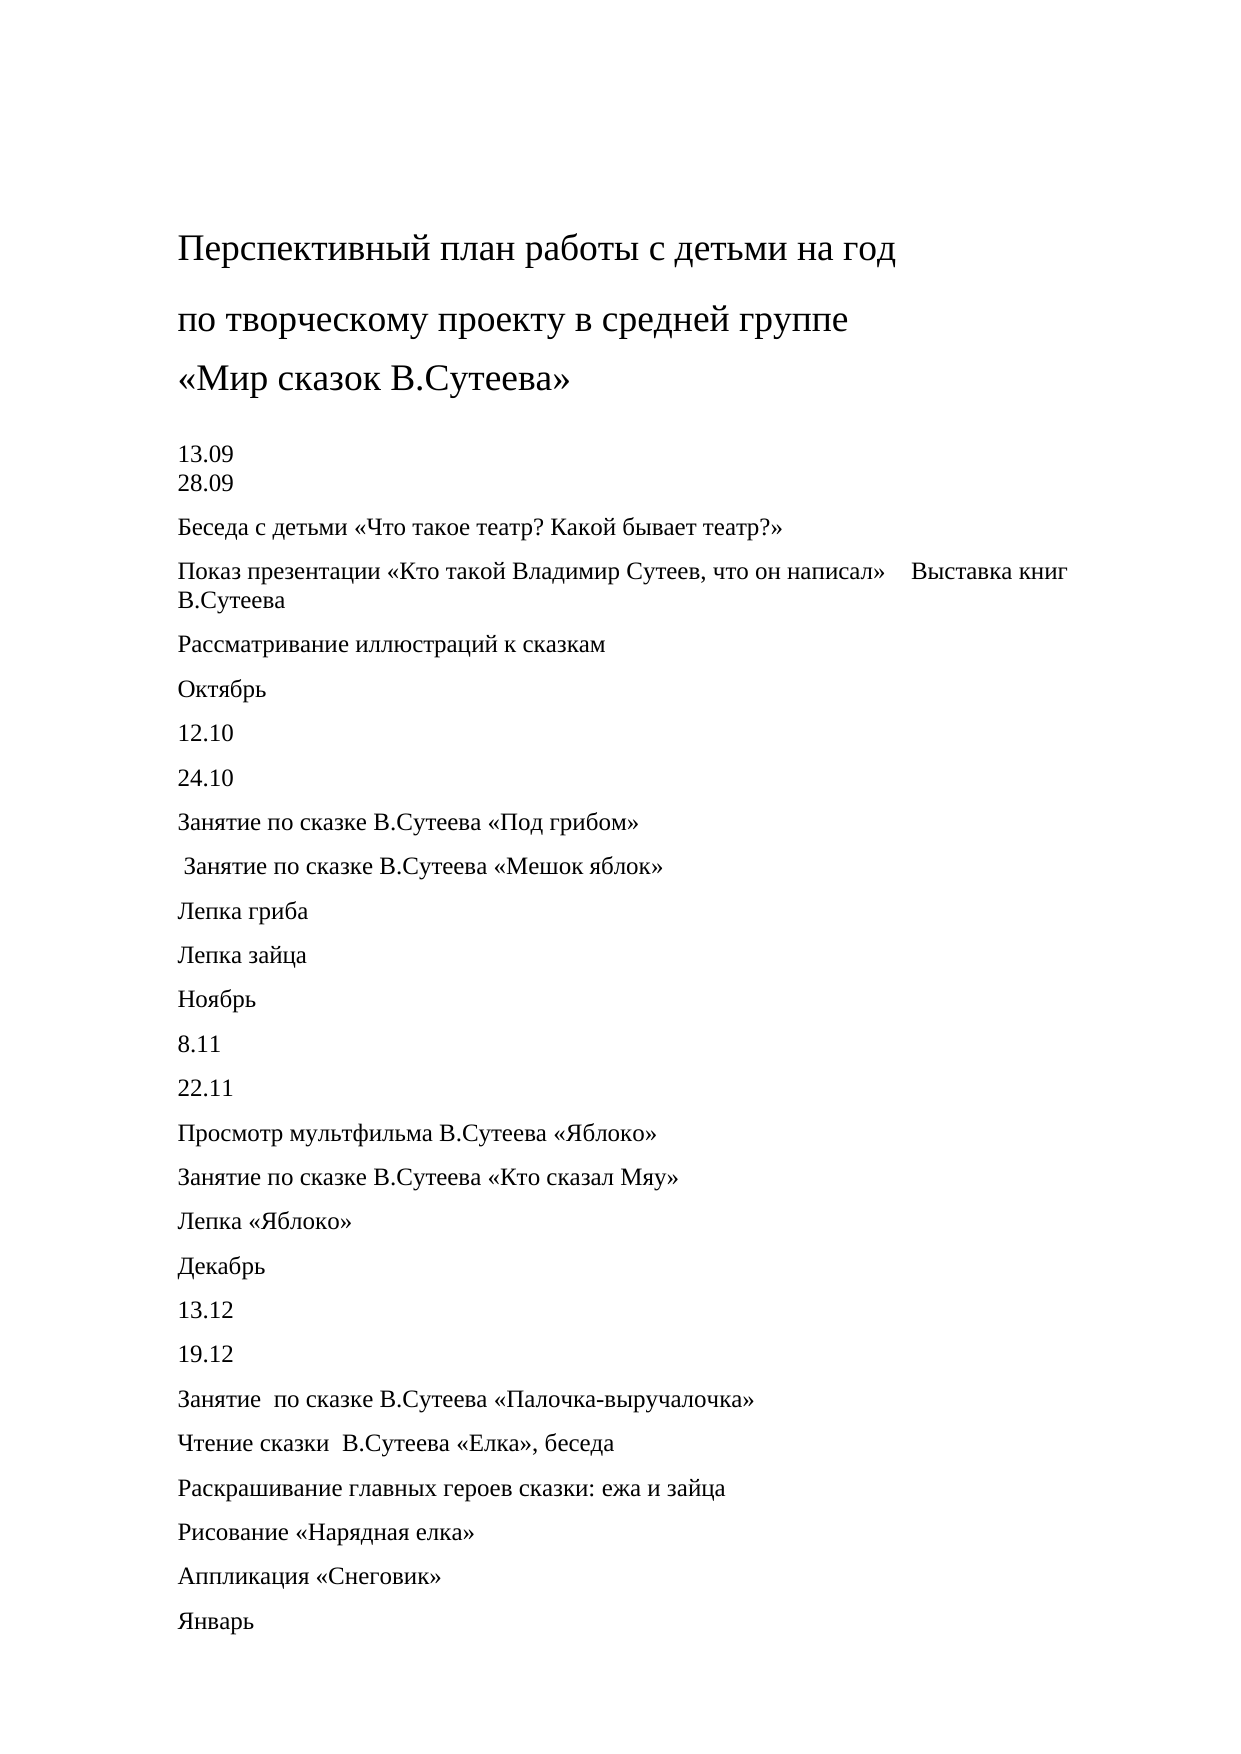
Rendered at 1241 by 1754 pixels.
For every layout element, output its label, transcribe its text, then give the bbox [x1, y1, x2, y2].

text Раскрашивание главных героев сказки: ежа и зайца [177, 1473, 1152, 1501]
text 8.11 [177, 1029, 1152, 1058]
text Рисование «Нарядная елка» [177, 1517, 1152, 1546]
text Занятие по сказке В.Сутеева «Кто сказал Мяу» [177, 1162, 1152, 1191]
text Лепка зайца [177, 940, 1152, 969]
text Октябрь [177, 674, 1152, 703]
text Ноябрь [177, 984, 1152, 1013]
text 28.09 [177, 468, 1152, 496]
text 22.11 [177, 1073, 1152, 1102]
text по творческому проекту в средней группе [177, 296, 1152, 339]
text Просмотр мультфильма В.Сутеева «Яблоко» [177, 1118, 1152, 1146]
text Аппликация «Снеговик» [177, 1561, 1152, 1590]
text Беседа с детьми «Что такое театр? Какой бывает театр?» [177, 512, 1152, 541]
text Занятие по сказке В.Сутеева «Под грибом» [177, 807, 1152, 836]
text Перспективный план работы с детьми на год [177, 226, 1152, 269]
text Лепка гриба [177, 896, 1152, 924]
text 13.12 [177, 1295, 1152, 1324]
text 13.09 [177, 414, 1152, 468]
text 19.12 [177, 1339, 1152, 1368]
text Декабрь [177, 1251, 1152, 1279]
text 12.10 [177, 718, 1152, 747]
text Лепка «Яблоко» [177, 1206, 1152, 1235]
text Показ презентации «Кто такой Владимир Сутеев, что он написал» Выставка книг В.Сутеева [177, 556, 1152, 614]
text Занятие по сказке В.Сутеева «Палочка-выручалочка» [177, 1384, 1152, 1413]
text Рассматривание иллюстраций к сказкам [177, 629, 1152, 658]
text Январь [177, 1606, 1152, 1634]
text «Мир сказок В.Сутеева» [177, 355, 1152, 398]
text Занятие по сказке В.Сутеева «Мешок яблок» [177, 851, 1152, 880]
text 24.10 [177, 763, 1152, 791]
text Чтение сказки В.Сутеева «Елка», беседа [177, 1428, 1152, 1457]
